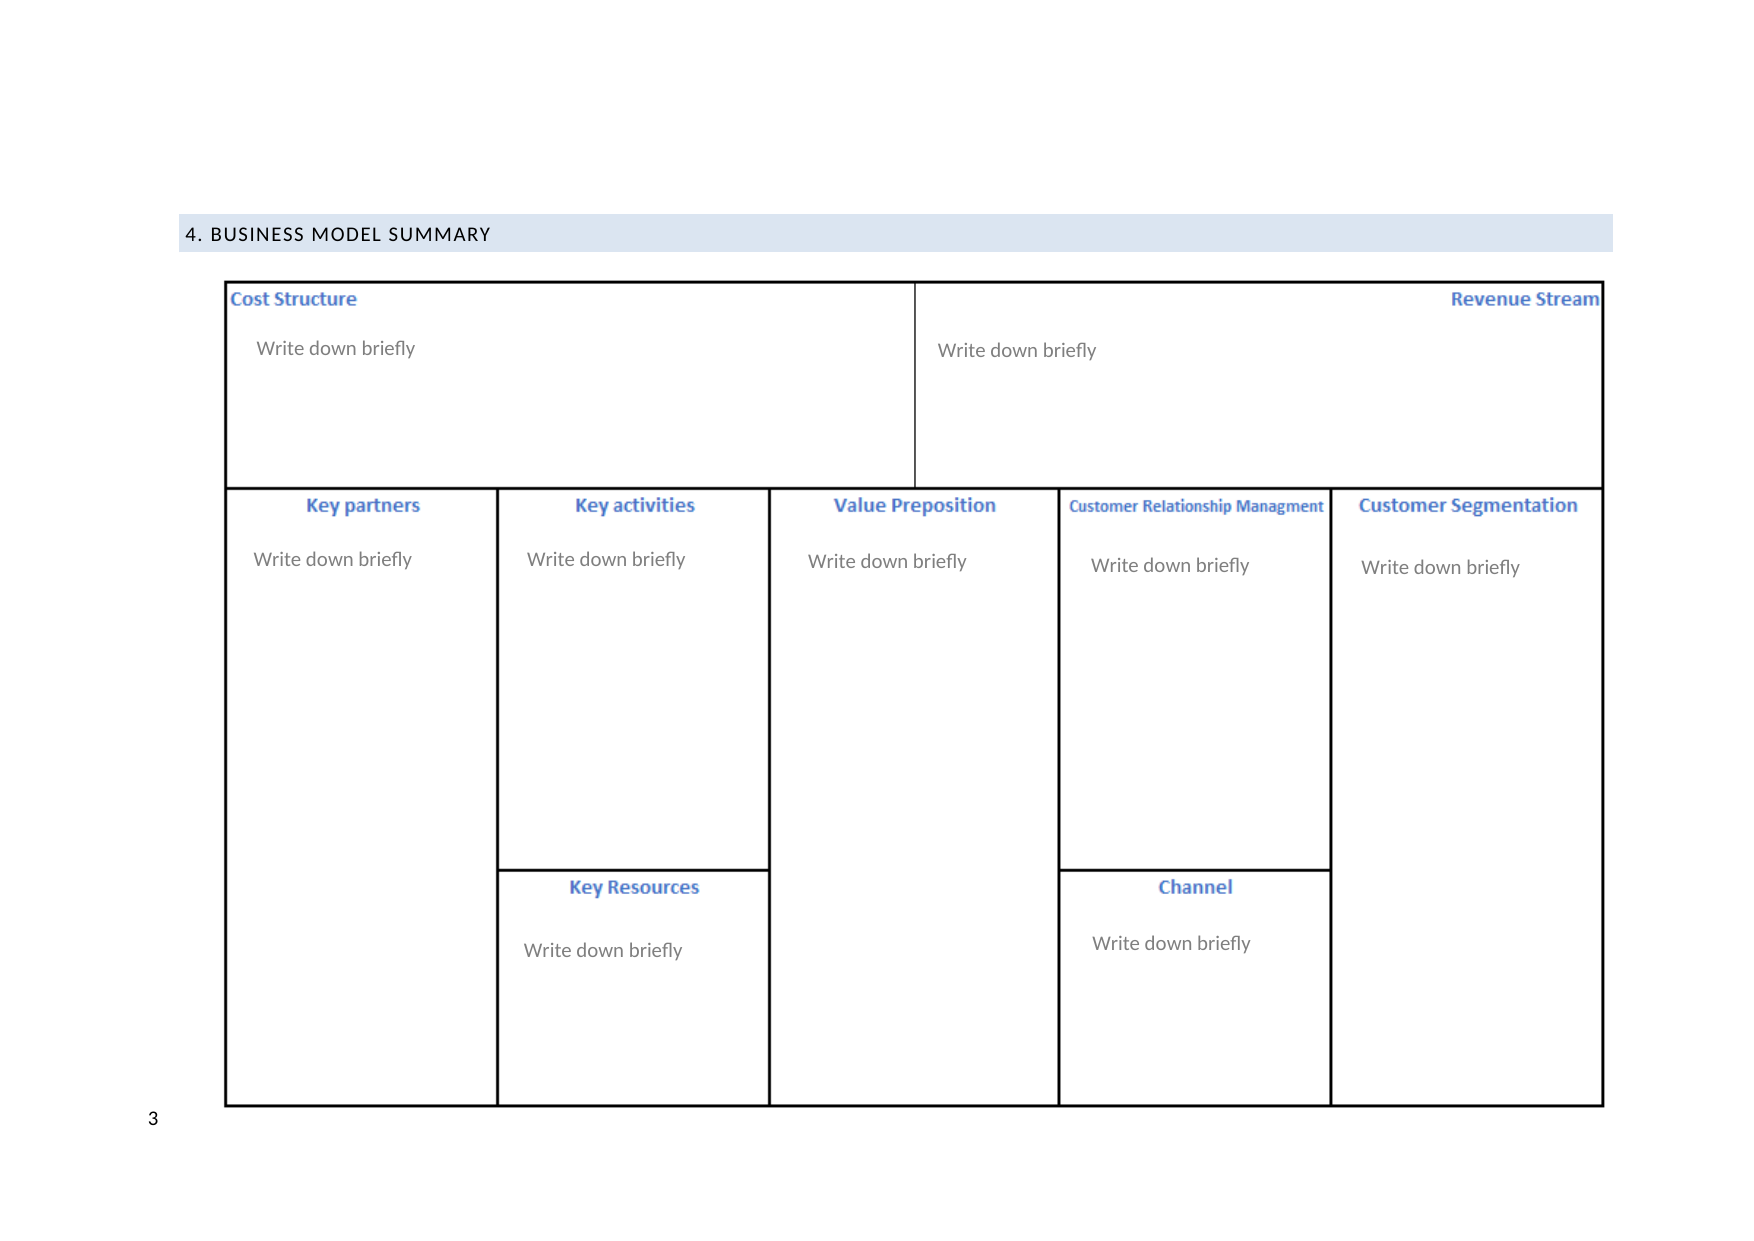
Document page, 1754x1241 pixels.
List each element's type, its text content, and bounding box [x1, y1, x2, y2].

subtitle Business model Summary [185, 221, 1606, 246]
picture [220, 278, 1606, 1112]
